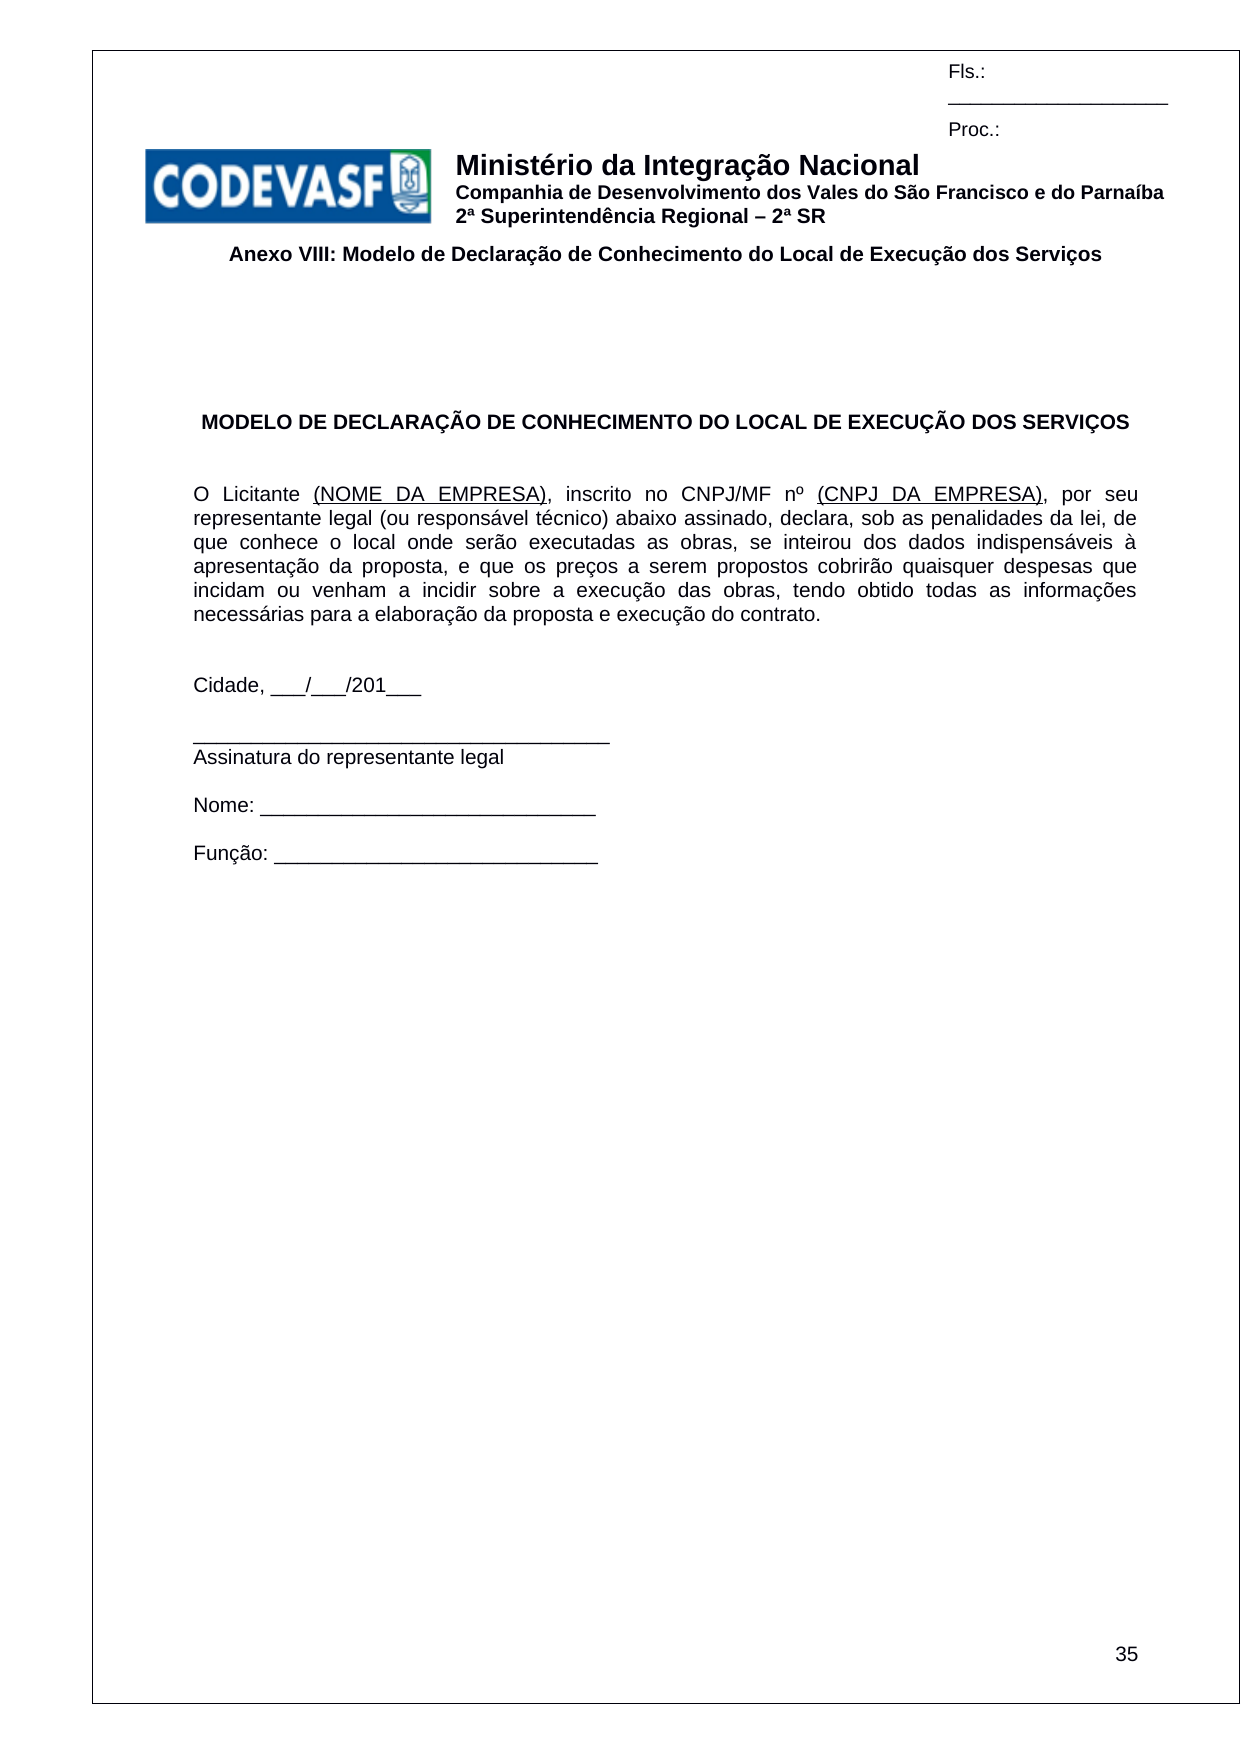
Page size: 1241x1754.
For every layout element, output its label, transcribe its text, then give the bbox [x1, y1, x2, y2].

text Assinatura do representante legal [193, 745, 1138, 769]
text Nome: _____________________________ [193, 793, 1138, 817]
text O Licitante (NOME DA EMPRESA), inscrito no CNPJ/MF nº (CNPJ DA EMPRESA), por seu representante legal (ou responsável técnico) abaixo assinado, declara, sob as penalidades da lei, de que conhece o local onde serão executadas as obras, se inteirou dos dados indispensáveis à apresentação da proposta, e que os preços a serem propostos cobrirão quaisquer despesas que incidam ou venham a incidir sobre a execução das obras, tendo obtido todas as informações necessárias para a elaboração da proposta e execução do contrato. [193, 482, 1138, 625]
text Cidade, ___/___/201___ [193, 673, 1138, 697]
text Anexo VIII: Modelo de Declaração de Conhecimento do Local de Execução dos Serviços [193, 242, 1138, 266]
text ____________________________________ [193, 721, 1138, 745]
text MODELO DE DECLARAÇÃO DE CONHECIMENTO DO LOCAL DE EXECUÇÃO DOS SERVIÇOS [193, 410, 1138, 434]
picture [145, 149, 433, 226]
text Função: ____________________________ [193, 841, 1138, 865]
